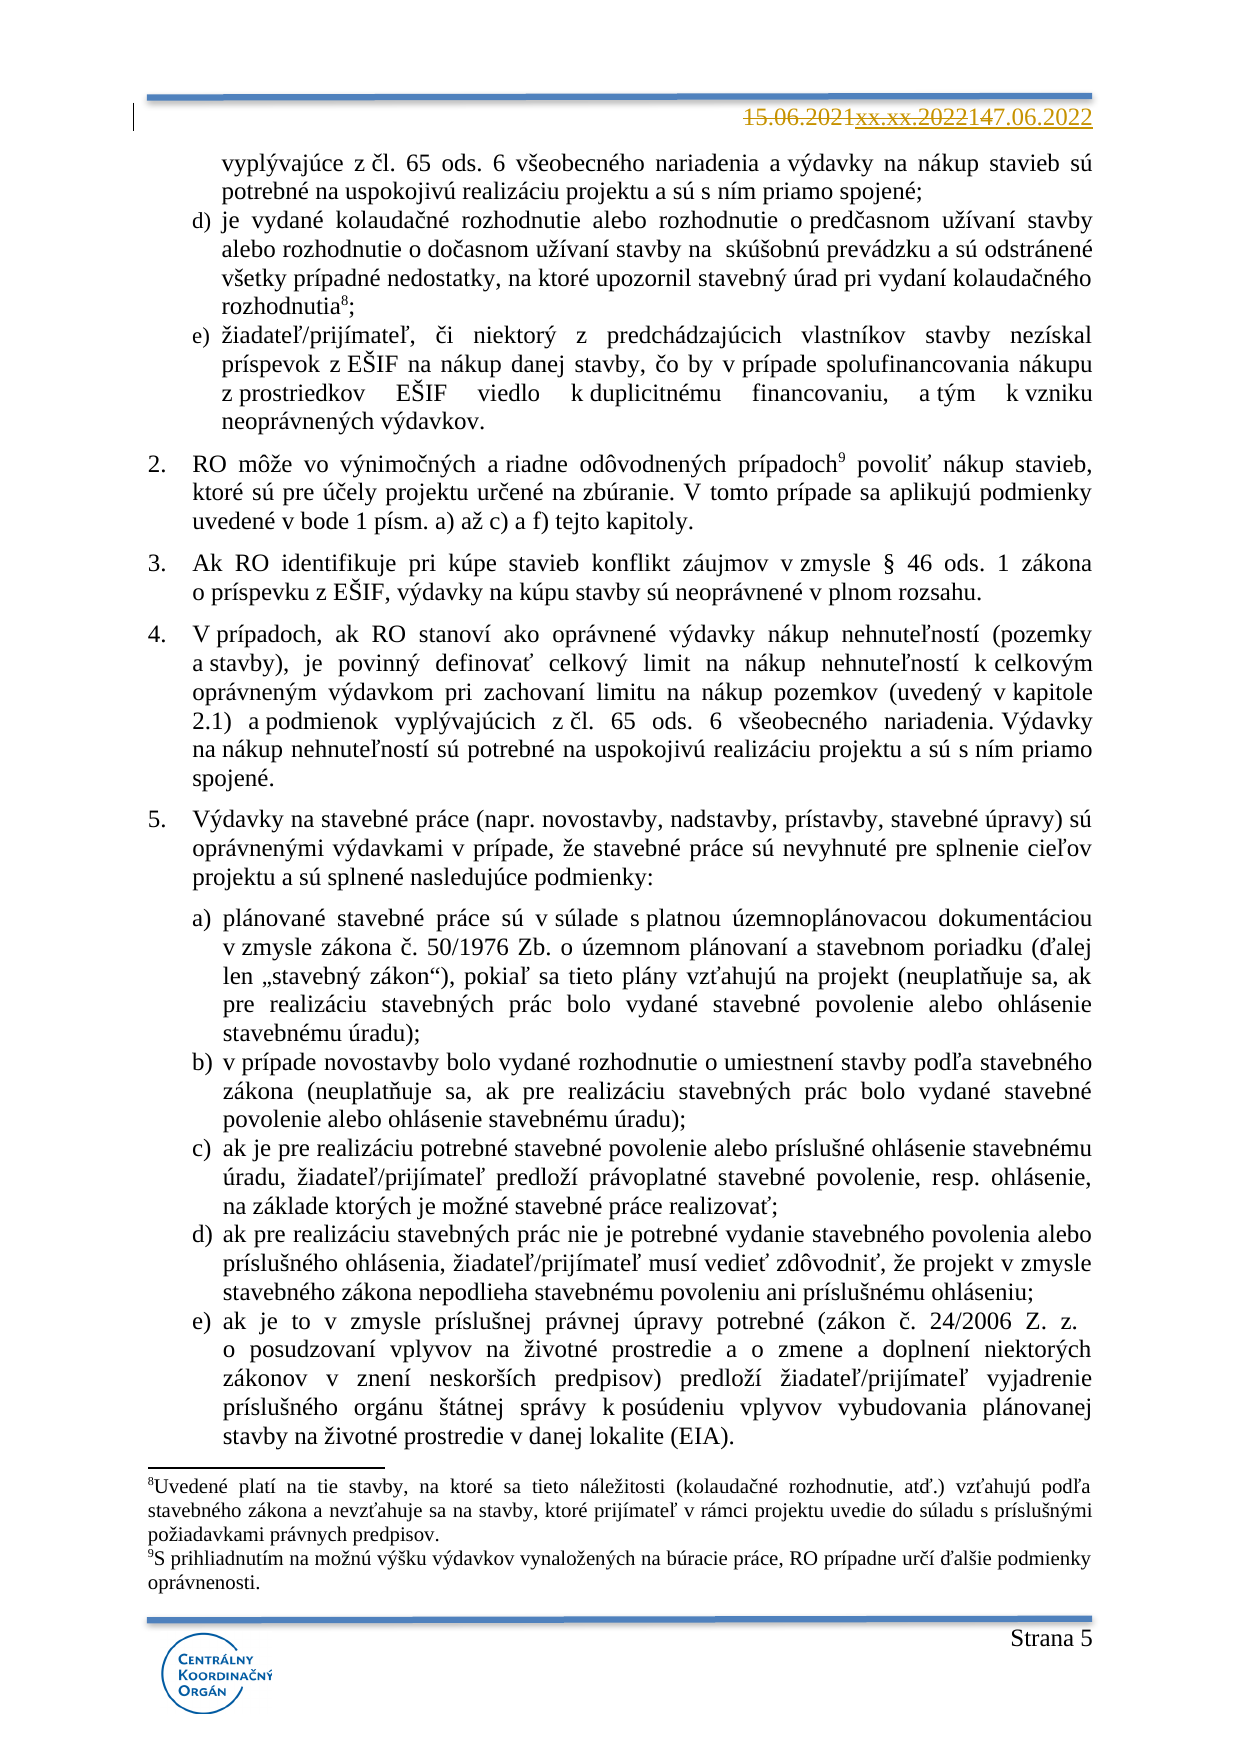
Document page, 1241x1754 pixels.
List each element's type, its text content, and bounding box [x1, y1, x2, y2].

list plánované stavebné práce sú v súlade s platnou územnoplánovacou dokumentáciou v zmysle zákona č. 50/1976 Zb. o územnom plánovaní a stavebnom poriadku (ďalej len „stavebný zákon“), pokiaľ sa tieto plány vzťahujú na projekt (neuplatňuje sa, ak pre realizáciu stavebných prác bolo vydané stavebné povolenie alebo ohlásenie stavebnému úradu); [192, 903, 1093, 1047]
list RO môže vo výnimočných a riadne odôvodnených prípadoch povoliť nákup stavieb, ktoré sú pre účely projektu určené na zbúranie. V tomto prípade sa aplikujú podmienky uvedené v bode 1 písm. a) až c) a f) tejto kapitoly. [148, 449, 1093, 535]
picture [159, 1631, 272, 1713]
list ak je to v zmysle príslušnej právnej úpravy potrebné (zákon č. 24/2006 Z. z. o posudzovaní vplyvov na životné prostredie a o zmene a doplnení niektorých zákonov v znení neskorších predpisov) predloží žiadateľ/prijímateľ vyjadrenie príslušného orgánu štátnej správy k posúdeniu vplyvov vybudovania plánovanej stavby na životné prostredie v danej lokalite (EIA). [192, 1306, 1093, 1449]
list je vydané kolaudačné rozhodnutie alebo rozhodnutie o predčasnom užívaní stavby alebo rozhodnutie o dočasnom užívaní stavby na skúšobnú prevádzku a sú odstránené všetky prípadné nedostatky, na ktoré upozornil stavebný úrad pri vydaní kolaudačného rozhodnutia; [192, 205, 1093, 320]
list v prípade novostavby bolo vydané rozhodnutie o umiestnení stavby podľa stavebného zákona (neuplatňuje sa, ak pre realizáciu stavebných prác bolo vydané stavebné povolenie alebo ohlásenie stavebnému úradu); [192, 1047, 1093, 1133]
list ak pre realizáciu stavebných prác nie je potrebné vydanie stavebného povolenia alebo príslušného ohlásenia, žiadateľ/prijímateľ musí vedieť zdôvodniť, že projekt v zmysle stavebného zákona nepodlieha stavebnému povoleniu ani príslušnému ohláseniu; [192, 1219, 1093, 1306]
list Ak RO identifikuje pri kúpe stavieb konflikt záujmov v zmysle § 46 ods. 1 zákona o príspevku z EŠIF, výdavky na kúpu stavby sú neoprávnené v plnom rozsahu. [148, 548, 1093, 606]
list V prípadoch, ak RO stanoví ako oprávnené výdavky nákup nehnuteľností (pozemky a stavby), je povinný definovať celkový limit na nákup nehnuteľností k celkovým oprávneným výdavkom pri zachovaní limitu na nákup pozemkov (uvedený v kapitole 2.1) a podmienok vyplývajúcich z čl. 65 ods. 6 všeobecného nariadenia. Výdavky na nákup nehnuteľností sú potrebné na uspokojivú realizáciu projektu a sú s ním priamo spojené. [148, 619, 1093, 792]
list ak je pre realizáciu potrebné stavebné povolenie alebo príslušné ohlásenie stavebnému úradu, žiadateľ/prijímateľ predloží právoplatné stavebné povolenie, resp. ohlásenie, na základe ktorých je možné stavebné práce realizovať; [192, 1133, 1093, 1219]
list Výdavky na stavebné práce (napr. novostavby, nadstavby, prístavby, stavebné úpravy) sú oprávnenými výdavkami v prípade, že stavebné práce sú nevyhnuté pre splnenie cieľov projektu a sú splnené nasledujúce podmienky: [148, 804, 1093, 891]
list žiadateľ/prijímateľ, či niektorý z predchádzajúcich vlastníkov stavby nezískal príspevok z EŠIF na nákup danej stavby, čo by v prípade spolufinancovania nákupu z prostriedkov EŠIF viedlo k duplicitnému financovaniu, a tým k vzniku neoprávnených výdavkov. [192, 320, 1093, 435]
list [192, 148, 1093, 205]
